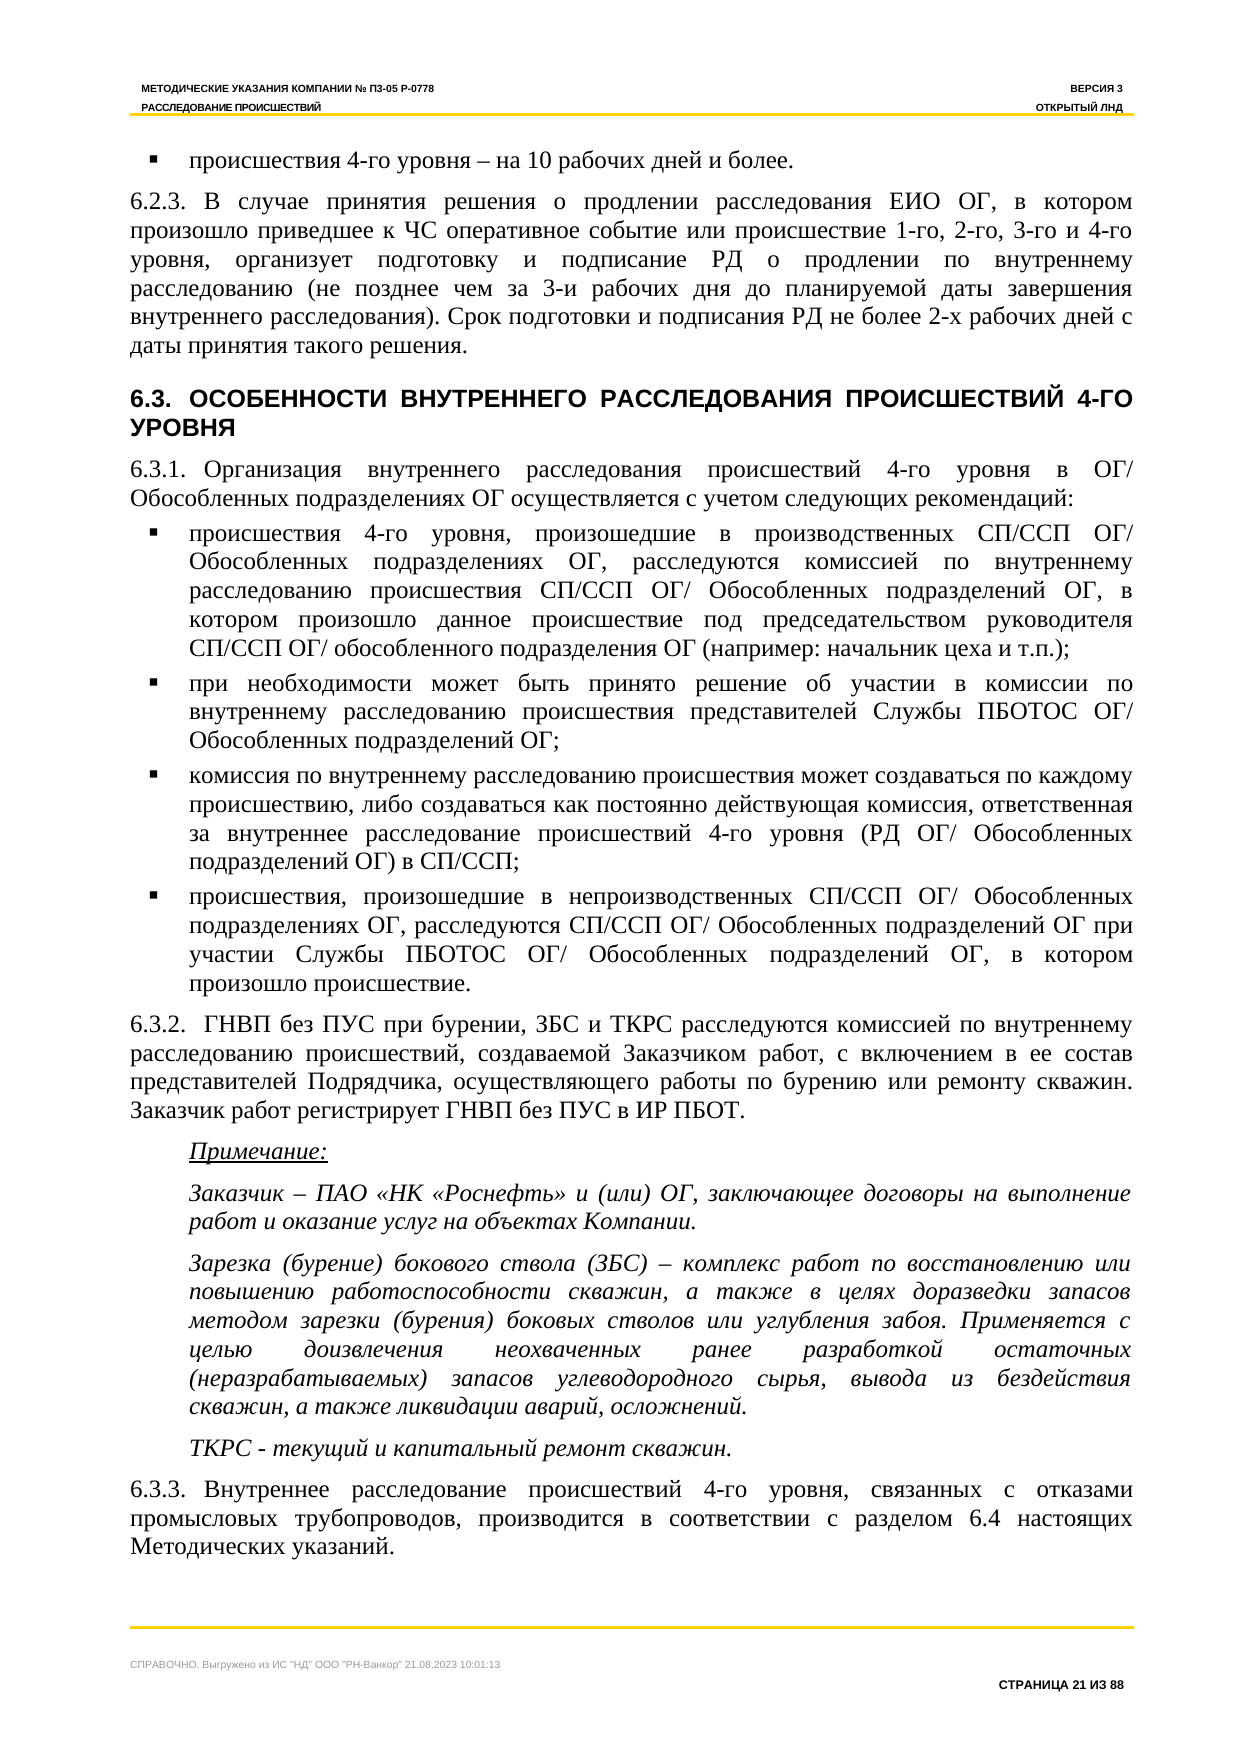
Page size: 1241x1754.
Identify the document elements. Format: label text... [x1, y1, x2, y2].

text Заказчик – ПАО «НК «Роснефть» и (или) ОГ, заключающее договоры на выполнение работ и оказание услуг на объектах Компании. [189, 1178, 1134, 1235]
list происшествия 4-го уровня – на 10 рабочих дней и более. [148, 145, 1134, 174]
list ГНВП без ПУС при бурении, ЗБС и ТКРС расследуются комиссией по внутреннему расследованию происшествий, создаваемой Заказчиком работ, с включением в ее состав представителей Подрядчика, осуществляющего работы по бурению или ремонту скважин. Заказчик работ регистрирует ГНВП без ПУС в ИР ПБОТ. [130, 1009, 1134, 1124]
text Зарезка (бурение) бокового ствола (ЗБС) – комплекс работ по восстановлению или повышению работоспособности скважин, а также в целях доразведки запасов методом зарезки (бурения) боковых стволов или углубления забоя. Применяется с целью доизвлечения неохваченных ранее разработкой остаточных (неразрабатываемых) запасов углеводородного сырья, вывода из бездействия скважин, а также ликвидации аварий, осложнений. [189, 1248, 1134, 1420]
list происшествия, произошедшие в непроизводственных СП/ССП ОГ/ Обособленных подразделениях ОГ, расследуются СП/ССП ОГ/ Обособленных подразделений ОГ при участии Службы ПБОТОС ОГ/ Обособленных подразделений ОГ, в котором произошло происшествие. [148, 881, 1134, 996]
list происшествия 4-го уровня, произошедшие в производственных СП/ССП ОГ/ Обособленных подразделениях ОГ, расследуются комиссией по внутреннему расследованию происшествия СП/ССП ОГ/ Обособленных подразделений ОГ, в котором произошло данное происшествие под председательством руководителя СП/ССП ОГ/ обособленного подразделения ОГ (например: начальник цеха и т.п.); [148, 518, 1134, 661]
list Внутреннее расследование происшествий 4-го уровня, связанных с отказами промысловых трубопроводов, производится в соответствии с разделом 6.4 настоящих Методических указаний. [130, 1474, 1134, 1560]
list при необходимости может быть принято решение об участии в комиссии по внутреннему расследованию происшествия представителей Службы ПБОТОС ОГ/ Обособленных подразделений ОГ; [148, 668, 1134, 754]
list В случае принятия решения о продлении расследования ЕИО ОГ, в котором произошло приведшее к ЧС оперативное событие или происшествие 1-го, 2-го, 3-го и 4-го уровня, организует подготовку и подписание РД о продлении по внутреннему расследованию (не позднее чем за 3-и рабочих дня до планируемой даты завершения внутреннего расследования). Срок подготовки и подписания РД не более 2-х рабочих дней с даты принятия такого решения. [130, 186, 1134, 359]
list Организация внутреннего расследования происшествий 4-го уровня в ОГ/ Обособленных подразделениях ОГ осуществляется с учетом следующих рекомендаций: [130, 454, 1134, 511]
subtitle ОСОБЕННОСТИ ВНУТРЕННЕГО РАССЛЕДОВАНИЯ ПРОИСШЕСТВИЙ 4-ГО УРОВНЯ [130, 384, 1134, 441]
text Примечание: [189, 1136, 1134, 1165]
text ТКРС - текущий и капитальный ремонт скважин. [189, 1433, 1134, 1461]
list комиссия по внутреннему расследованию происшествия может создаваться по каждому происшествию, либо создаваться как постоянно действующая комиссия, ответственная за внутреннее расследование происшествий 4-го уровня (РД ОГ/ Обособленных подразделений ОГ) в СП/ССП; [148, 760, 1134, 875]
